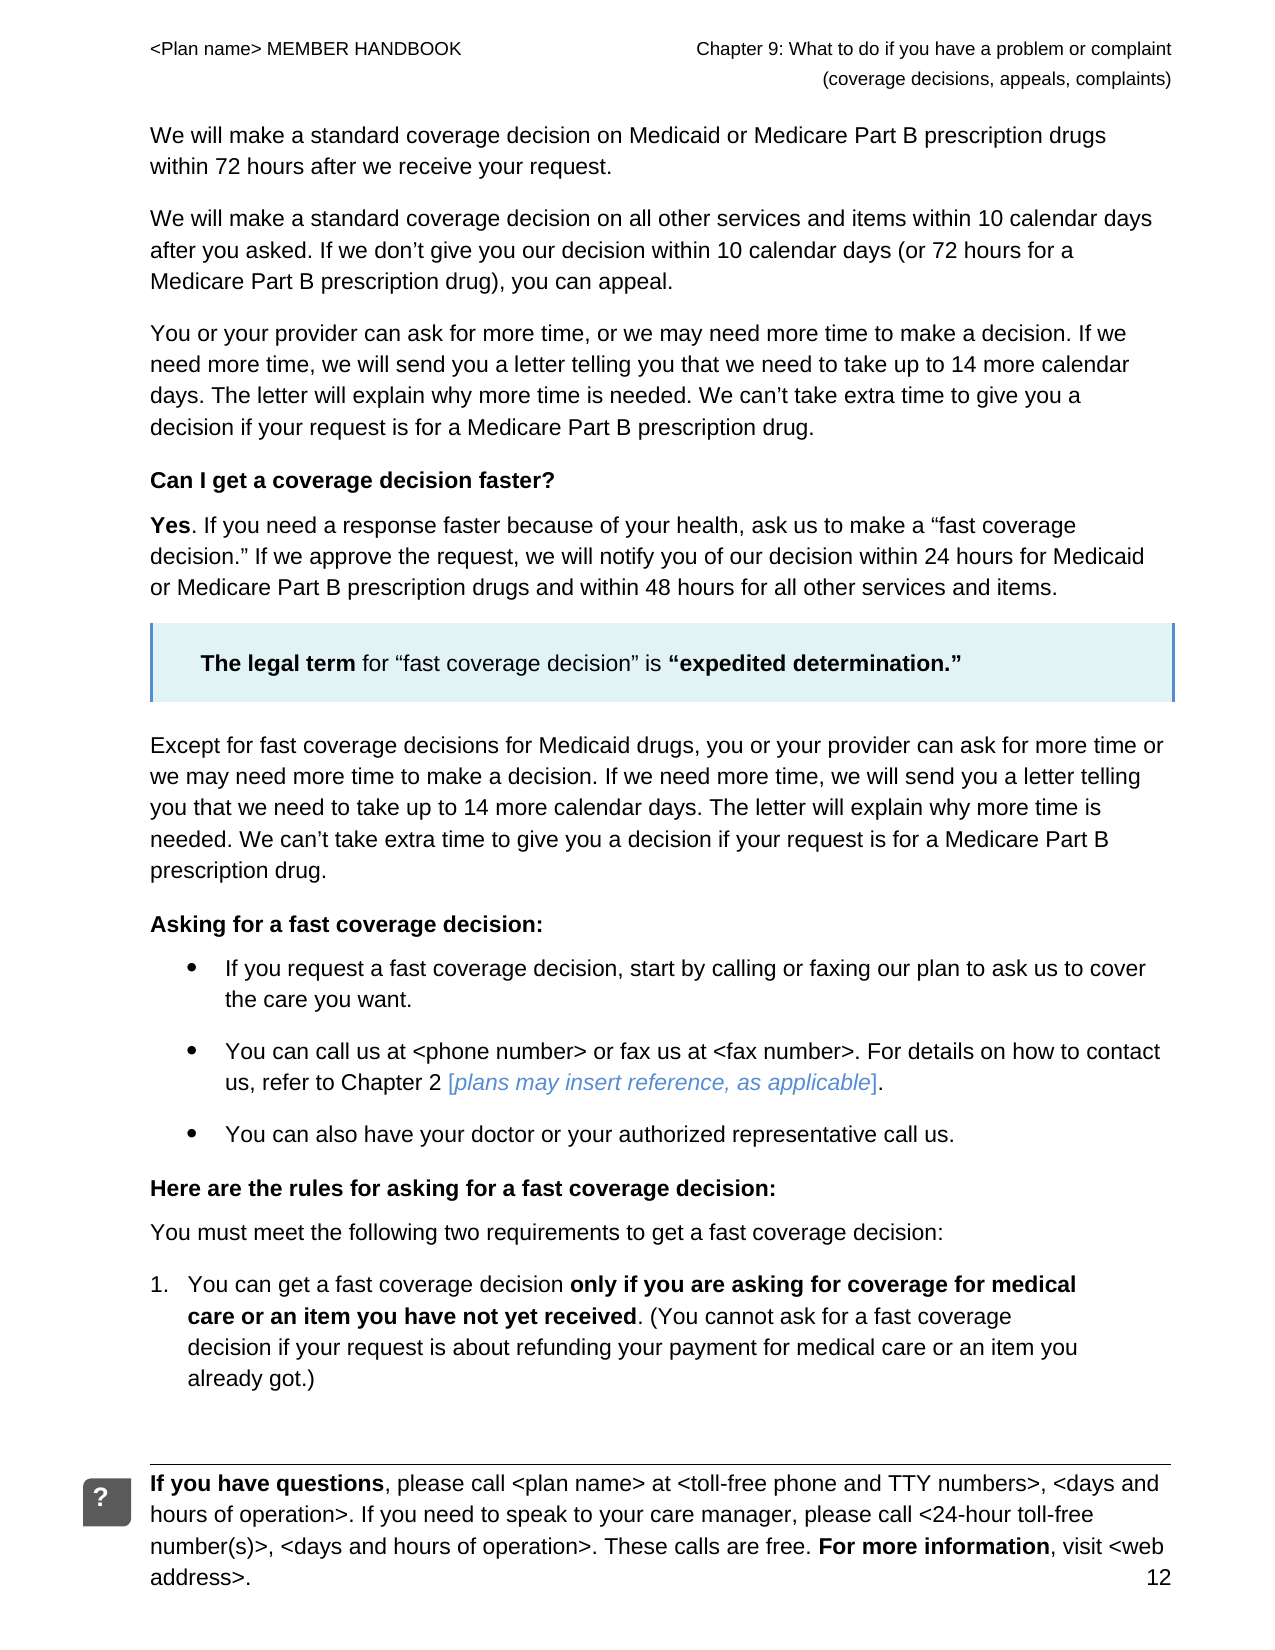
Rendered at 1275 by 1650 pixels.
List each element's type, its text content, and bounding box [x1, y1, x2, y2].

text You or your provider can ask for more time, or we may need more time to make a decision. If we need more time, we will send you a letter telling you that we need to take up to 14 more calendar days. The letter will explain why more time is needed. We can’t take extra time to give you a decision if your request is for a Medicare Part B prescription drug. [150, 316, 1171, 441]
subtitle Here are the rules for asking for a fast coverage decision: [150, 1170, 1096, 1203]
list You can also have your doctor or your authorized representative call us. [187, 1118, 1171, 1149]
text Yes. If you need a response faster because of your health, ask us to make a “fast coverage decision.” If we approve the request, we will notify you of our decision within 24 hours for Medicaid or Medicare Part B prescription drugs and within 48 hours for all other services and items. [150, 508, 1171, 602]
subtitle Can I get a coverage decision faster? [150, 462, 1096, 496]
subtitle Asking for a fast coverage decision: [150, 905, 1096, 939]
list You can call us at <phone number> or fax us at <fax number>. For details on how to contact us, refer to Chapter 2 [plans may insert reference, as applicable]. [187, 1034, 1171, 1097]
list You can get a fast coverage decision only if you are asking for coverage for medical care or an item you have not yet received. (You cannot ask for a fast coverage decision if your request is about refunding your payment for medical care or an item you already got.) [150, 1268, 1096, 1393]
text We will make a standard coverage decision on all other services and items within 10 calendar days after you asked. If we don’t give you our decision within 10 calendar days (or 72 hours for a Medicare Part B prescription drug), you can appeal. [150, 202, 1171, 296]
text You must meet the following two requirements to get a fast coverage decision: [150, 1216, 1171, 1247]
list If you request a fast coverage decision, start by calling or faxing our plan to ask us to cover the care you want. [187, 951, 1171, 1014]
table_header The legal term for “fast coverage decision” is “expedited determination.” [153, 626, 1172, 699]
text We will make a standard coverage decision on Medicaid or Medicare Part B prescription drugs within 72 hours after we receive your request. [150, 118, 1171, 181]
text Except for fast coverage decisions for Medicaid drugs, you or your provider can ask for more time or we may need more time to make a decision. If we need more time, we will send you a letter telling you that we need to take up to 14 more calendar days. The letter will explain why more time is needed. We can’t take extra time to give you a decision if your request is for a Medicare Part B prescription drug. [150, 728, 1171, 884]
